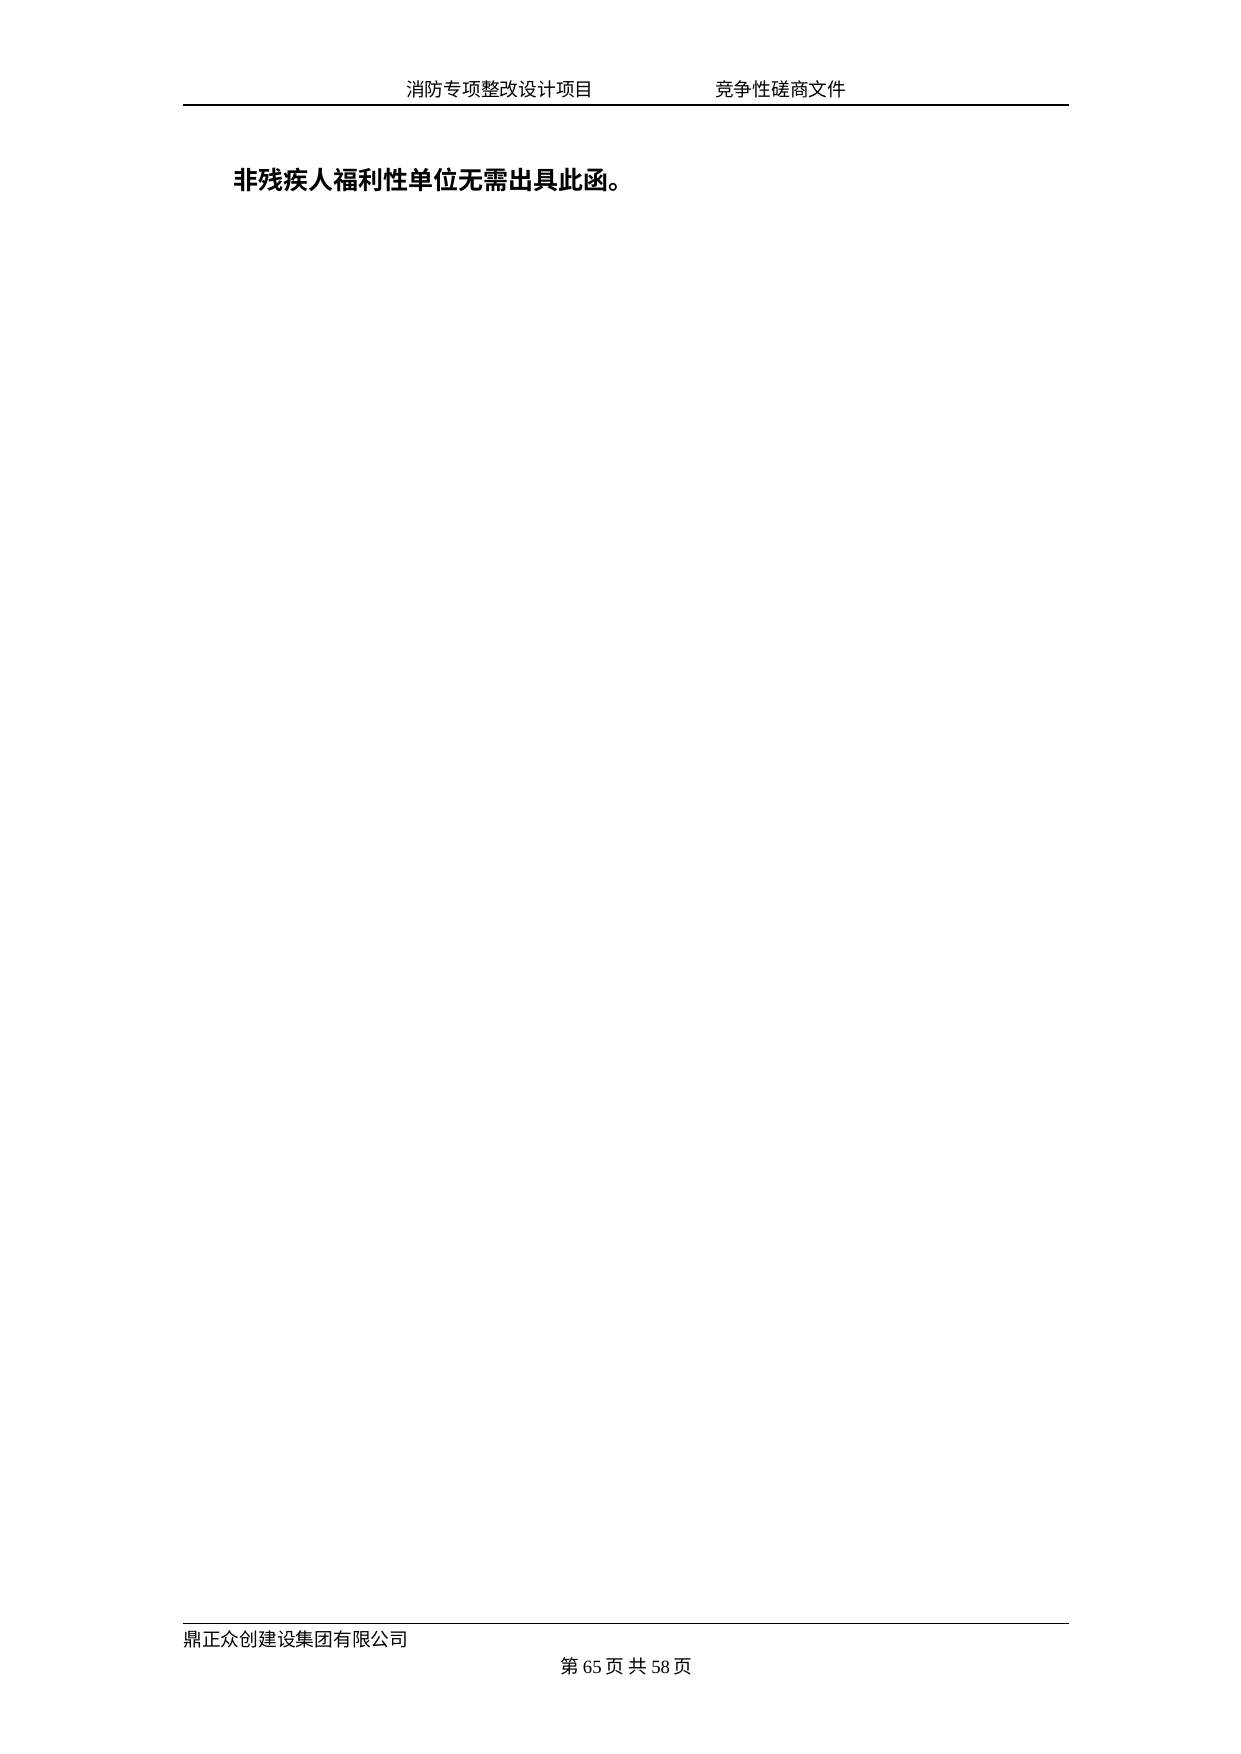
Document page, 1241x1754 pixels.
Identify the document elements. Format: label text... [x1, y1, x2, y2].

text 非残疾人福利性单位无需出具此函。 [183, 148, 1069, 200]
